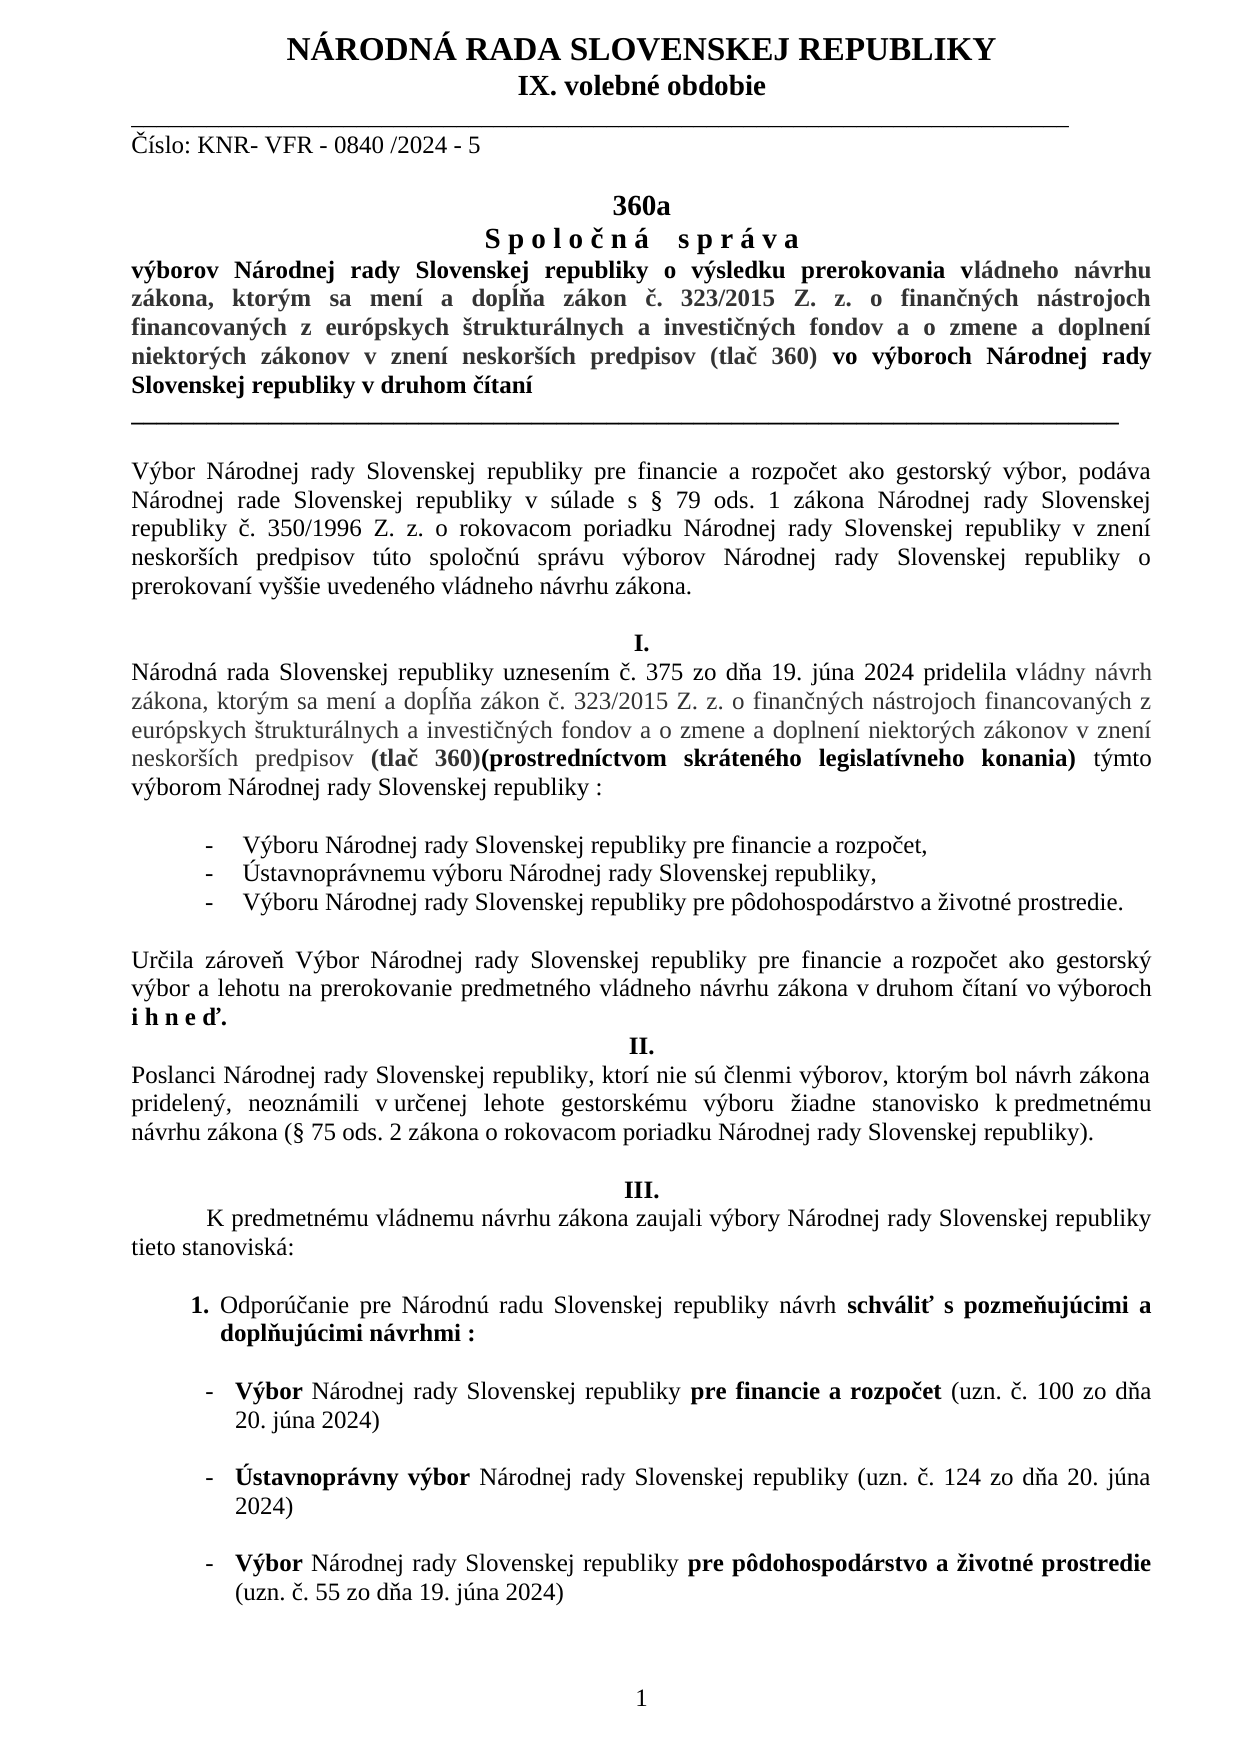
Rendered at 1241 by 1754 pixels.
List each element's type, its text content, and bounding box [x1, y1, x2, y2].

title NÁRODNÁ RADA SLOVENSKEJ REPUBLIKY [131, 29, 1152, 68]
text II. [131, 1031, 1152, 1060]
text Národná rada Slovenskej republiky uznesením č. 375 zo dňa 19. júna 2024 pridelila vládny návrh zákona, ktorým sa mení a dopĺňa zákon č. 323/2015 Z. z. o finančných nástrojoch financovaných z európskych štrukturálnych a investičných fondov a o zmene a doplnení niektorých zákonov v znení neskorších predpisov (tlač 360)(prostredníctvom skráteného legislatívneho konania) týmto výborom Národnej rady Slovenskej republiky : [131, 743, 1152, 801]
text I. [131, 628, 1152, 657]
list Výbor Národnej rady Slovenskej republiky pre financie a rozpočet (uzn. č. 100 zo dňa 20. júna 2024) [205, 1376, 1152, 1433]
subtitle S p o l o č n á s p r á v a [131, 221, 1152, 255]
text 360a [131, 188, 1152, 221]
text _______________________________________________________________________________ [131, 398, 1152, 427]
list Výbor Národnej rady Slovenskej republiky pre pôdohospodárstvo a životné prostredie (uzn. č. 55 zo dňa 19. júna 2024) [205, 1548, 1152, 1606]
text ___________________________________________________________________________ [131, 101, 1152, 130]
text Číslo: KNR- VFR - 0840 /2024 - 5 [131, 130, 1152, 159]
list Výboru Národnej rady Slovenskej republiky pre financie a rozpočet, [205, 830, 1152, 858]
subtitle IX. volebné obdobie [131, 68, 1152, 101]
text výborov Národnej rady Slovenskej republiky o výsledku prerokovania vládneho návrhu zákona, ktorým sa mení a dopĺňa zákon č. 323/2015 Z. z. o finančných nástrojoch financovaných z európskych štrukturálnych a investičných fondov a o zmene a doplnení niektorých zákonov v znení neskorších predpisov (tlač 360) vo výboroch Národnej rady Slovenskej republiky v druhom čítaní [131, 341, 1152, 398]
list Výboru Národnej rady Slovenskej republiky pre pôdohospodárstvo a životné prostredie. [205, 887, 1152, 916]
text výborov Národnej rady Slovenskej republiky o výsledku prerokovania vládneho návrhu zákona, ktorým sa mení a dopĺňa zákon č. 323/2015 Z. z. o finančných nástrojoch financovaných z európskych štrukturálnych a investičných fondov a o zmene a doplnení niektorých zákonov v znení neskorších predpisov (tlač 360) vo výboroch Národnej rady Slovenskej republiky v druhom čítaní [131, 255, 1152, 284]
list Ústavnoprávny výbor Národnej rady Slovenskej republiky (uzn. č. 124 zo dňa 20. júna 2024) [205, 1462, 1152, 1520]
text III. [131, 1175, 1152, 1203]
text K predmetnému vládnemu návrhu zákona zaujali výbory Národnej rady Slovenskej republiky tieto stanoviská: [131, 1203, 1152, 1261]
list Ústavnoprávnemu výboru Národnej rady Slovenskej republiky, [205, 858, 1152, 887]
text Národná rada Slovenskej republiky uznesením č. 375 zo dňa 19. júna 2024 pridelila vládny návrh zákona, ktorým sa mení a dopĺňa zákon č. 323/2015 Z. z. o finančných nástrojoch financovaných z európskych štrukturálnych a investičných fondov a o zmene a doplnení niektorých zákonov v znení neskorších predpisov (tlač 360)(prostredníctvom skráteného legislatívneho konania) týmto výborom Národnej rady Slovenskej republiky : [131, 657, 1030, 686]
text Určila zároveň Výbor Národnej rady Slovenskej republiky pre financie a rozpočet ako gestorský výbor a lehotu na prerokovanie predmetného vládneho návrhu zákona v druhom čítaní vo výboroch i h n e ď. [131, 945, 1152, 1031]
text Poslanci Národnej rady Slovenskej republiky, ktorí nie sú členmi výborov, ktorým bol návrh zákona pridelený, neoznámili v určenej lehote gestorskému výboru žiadne stanovisko k predmetnému návrhu zákona (§ 75 ods. 2 zákona o rokovacom poriadku Národnej rady Slovenskej republiky). [131, 1060, 1152, 1146]
list Odporúčanie pre Národnú radu Slovenskej republiky návrh schváliť s pozmeňujúcimi a doplňujúcimi návrhmi : [190, 1290, 1152, 1347]
text Výbor Národnej rady Slovenskej republiky pre financie a rozpočet ako gestorský výbor, podáva Národnej rade Slovenskej republiky v súlade s § 79 ods. 1 zákona Národnej rady Slovenskej republiky č. 350/1996 Z. z. o rokovacom poriadku Národnej rady Slovenskej republiky v znení neskorších predpisov túto spoločnú správu výborov Národnej rady Slovenskej republiky o prerokovaní vyššie uvedeného vládneho návrhu zákona. [131, 456, 1152, 600]
